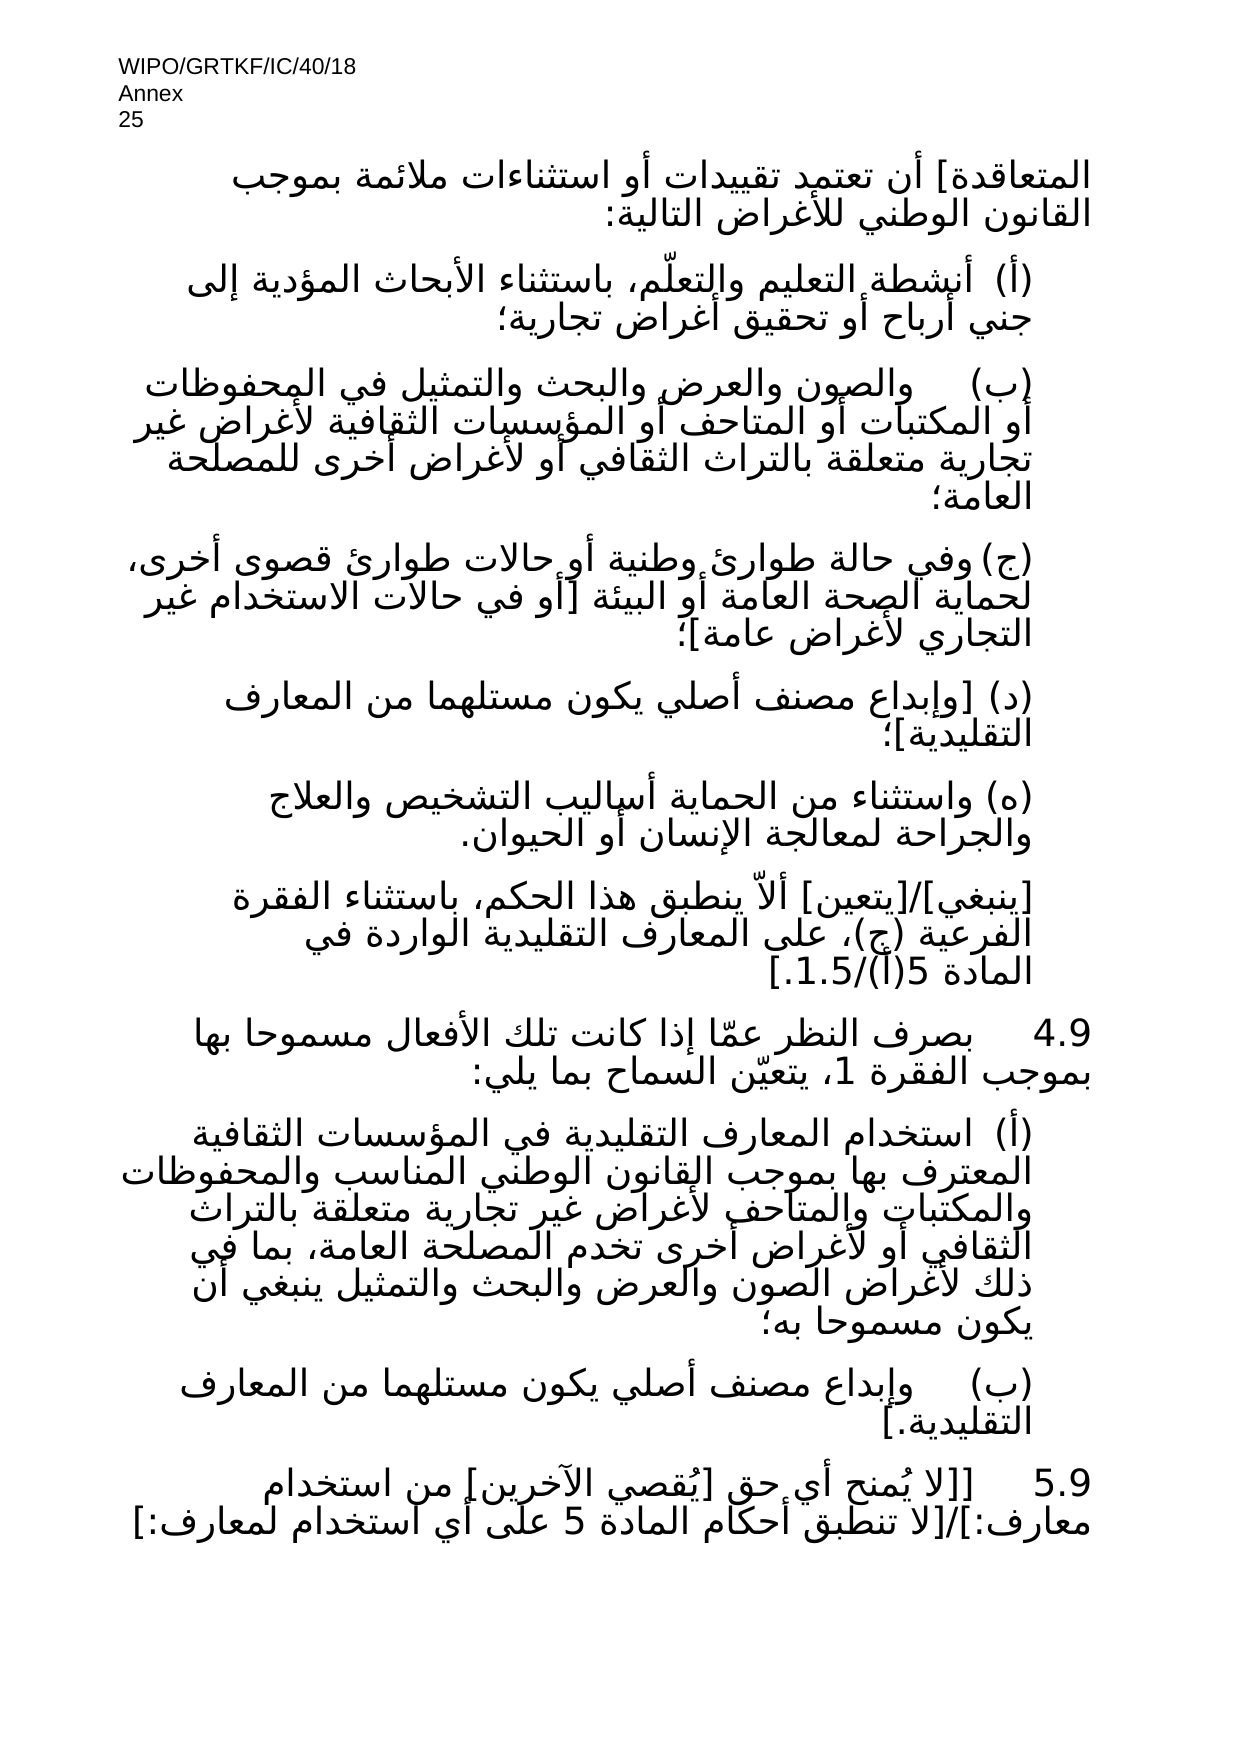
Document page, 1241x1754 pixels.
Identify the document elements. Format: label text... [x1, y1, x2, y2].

text (ج) وفي حالة طوارئ وطنية أو حالات طوارئ قصوى أخرى، لحماية الصحة العامة أو البيئة [أو في حالات الاستخدام غير التجاري لأغراض عامة]؛ [118, 542, 1033, 654]
text (د) [وإبداع مصنف أصلي يكون مستلهما من المعارف التقليدية]؛ [118, 679, 1033, 754]
text (ب) والصون والعرض والبحث والتمثيل في المحفوظات أو المكتبات أو المتاحف أو المؤسسات الثقافية لأغراض غير تجارية متعلقة بالتراث الثقافي أو لأغراض أخرى للمصلحة العامة؛ [118, 367, 1033, 517]
text (أ) أنشطة التعليم والتعلّم، باستثناء الأبحاث المؤدية إلى جني أرباح أو تحقيق أغراض تجارية؛ [118, 263, 1033, 338]
text [ينبغي]/[يتعين] ألاّ ينطبق هذا الحكم، باستثناء الفقرة الفرعية (ج)، على المعارف التقليدية الواردة في المادة 5(أ)/1.5.] [118, 879, 1033, 992]
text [118, 158, 1092, 233]
text 5.9 [[لا يُمنح أي حق [يُقصي الآخرين] من استخدام معارف:]/[لا تنطبق أحكام المادة 5 على أي استخدام لمعارف:] [118, 1467, 1092, 1542]
text 4.9 بصرف النظر عمّا إذا كانت تلك الأفعال مسموحا بها بموجب الفقرة 1، يتعيّن السماح بما يلي: [118, 1017, 1092, 1092]
text (أ) استخدام المعارف التقليدية في المؤسسات الثقافية المعترف بها بموجب القانون الوطني المناسب والمحفوظات والمكتبات والمتاحف لأغراض غير تجارية متعلقة بالتراث الثقافي أو لأغراض أخرى تخدم المصلحة العامة، بما في ذلك لأغراض الصون والعرض والبحث والتمثيل ينبغي أن يكون مسموحا به؛ [118, 1117, 1033, 1342]
text (ب) وإبداع مصنف أصلي يكون مستلهما من المعارف التقليدية.] [118, 1367, 1033, 1442]
text (ه) واستثناء من الحماية أساليب التشخيص والعلاج والجراحة لمعالجة الإنسان أو الحيوان. [118, 779, 1033, 854]
